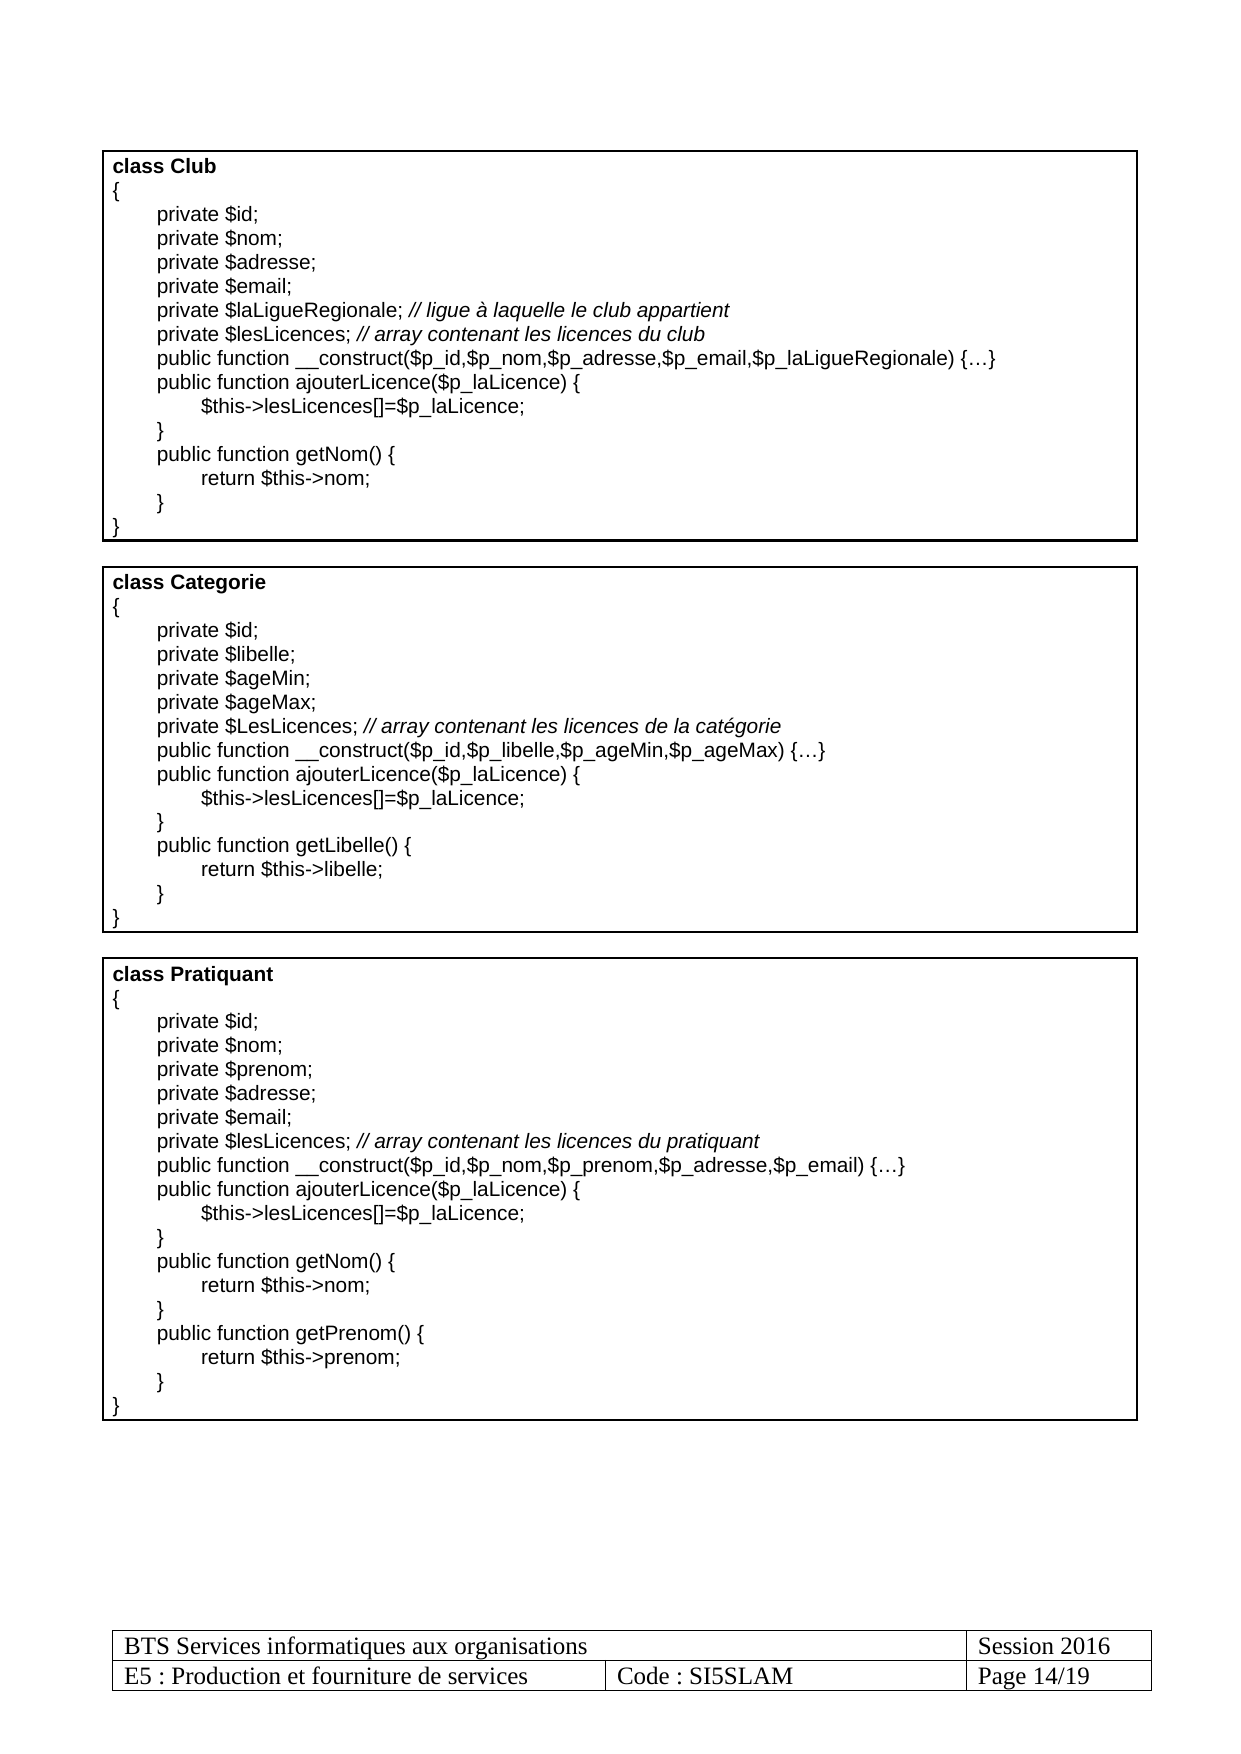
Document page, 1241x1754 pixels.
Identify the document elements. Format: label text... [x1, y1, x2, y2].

text public function getNom() { [112, 1249, 1128, 1273]
text return $this->prenom; [112, 1345, 1128, 1369]
text private $LesLicences; // array contenant les licences de la catégorie [112, 713, 1128, 737]
text public function __construct($p_id,$p_libelle,$p_ageMin,$p_ageMax) {…} [112, 737, 1128, 761]
text private $ageMax; [112, 689, 1128, 713]
text class Categorie [104, 568, 1136, 594]
text } [112, 881, 1128, 901]
text return $this->libelle; [112, 857, 1128, 881]
text private $prenom; [112, 1057, 1128, 1081]
text private $id; [112, 618, 1128, 642]
text private $libelle; [112, 642, 1128, 666]
text private $id; [112, 202, 1128, 226]
text private $lesLicences; // array contenant les licences du pratiquant [112, 1129, 1128, 1153]
text private $lesLicences; // array contenant les licences du club [112, 322, 1128, 346]
text } [112, 1225, 1128, 1249]
text public function ajouterLicence($p_laLicence) { [112, 370, 1128, 394]
text private $nom; [112, 1033, 1128, 1057]
text $this->lesLicences[]=$p_laLicence; [112, 785, 1128, 809]
text } [112, 1297, 1128, 1321]
text } [112, 418, 1128, 442]
text } [112, 1369, 1128, 1388]
text private $id; [112, 1009, 1128, 1033]
text { [112, 985, 1128, 1009]
text public function getNom() { [112, 442, 1128, 466]
text } [104, 1388, 1136, 1419]
text } [104, 509, 1136, 539]
text private $email; [112, 274, 1128, 298]
text private $email; [112, 1105, 1128, 1129]
text } [112, 809, 1128, 833]
text $this->lesLicences[]=$p_laLicence; [112, 394, 1128, 418]
text public function ajouterLicence($p_laLicence) { [112, 1177, 1128, 1201]
text } [112, 489, 1128, 509]
text private $nom; [112, 226, 1128, 250]
text { [112, 594, 1128, 618]
text $this->lesLicences[]=$p_laLicence; [112, 1201, 1128, 1225]
text public function getPrenom() { [112, 1321, 1128, 1345]
text public function __construct($p_id,$p_nom,$p_adresse,$p_email,$p_laLigueRegionale) {…} [112, 346, 1128, 370]
text private $ageMin; [112, 666, 1128, 689]
text public function __construct($p_id,$p_nom,$p_prenom,$p_adresse,$p_email) {…} [112, 1153, 1128, 1177]
text private $laLigueRegionale; // ligue à laquelle le club appartient [112, 298, 1128, 322]
text class Club [104, 152, 1136, 178]
text { [112, 178, 1128, 202]
text } [104, 901, 1136, 931]
text public function ajouterLicence($p_laLicence) { [112, 761, 1128, 785]
text return $this->nom; [112, 1273, 1128, 1297]
text private $adresse; [112, 1081, 1128, 1105]
text class Pratiquant [104, 959, 1136, 985]
text return $this->nom; [112, 466, 1128, 489]
text public function getLibelle() { [112, 833, 1128, 857]
text private $adresse; [112, 250, 1128, 274]
